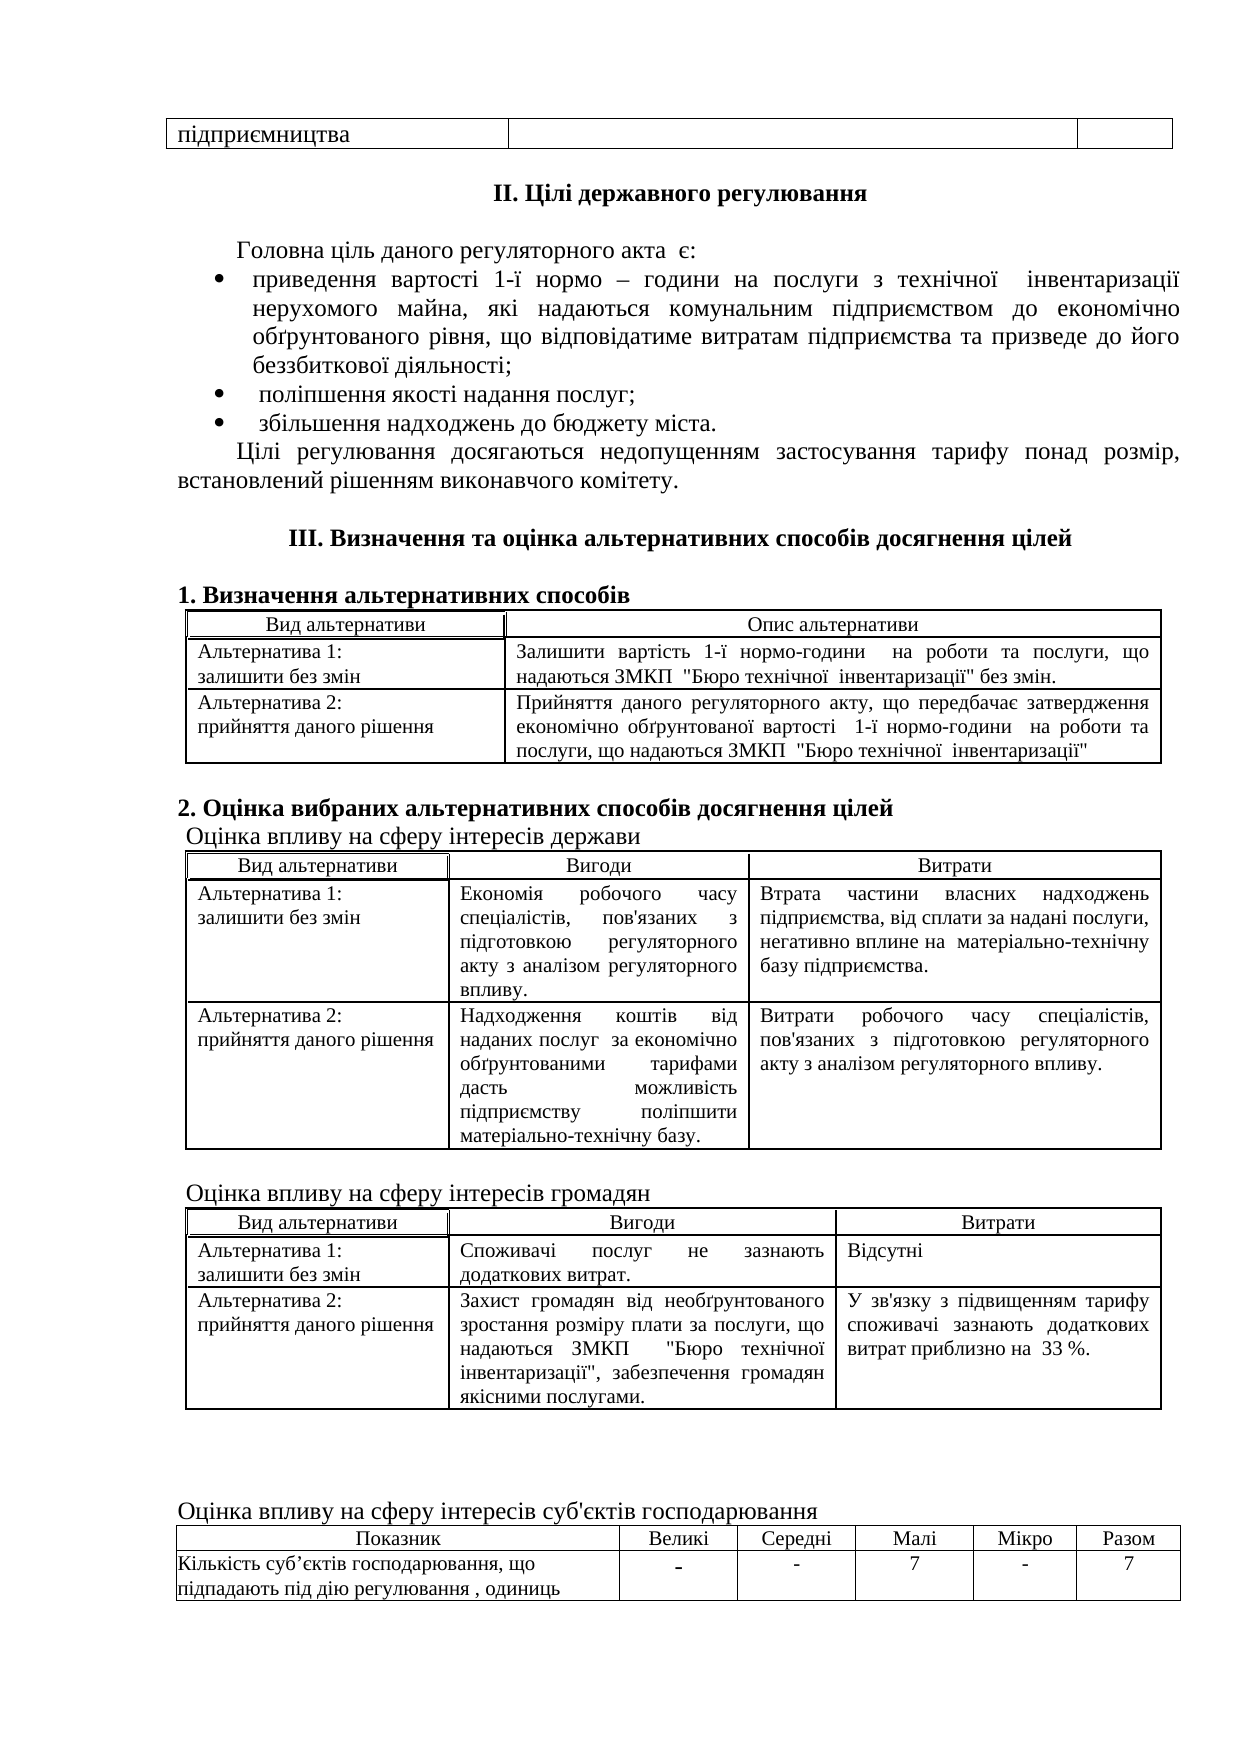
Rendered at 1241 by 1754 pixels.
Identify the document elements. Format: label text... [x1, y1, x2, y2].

table_cell - [974, 1551, 1076, 1599]
table_cell Альтернатива 2: прийняття даного рішення [187, 1286, 448, 1408]
table_cell - [1078, 119, 1172, 148]
table_cell Залишити вартість 1-ї нормо-години на роботи та послуги, що надаються ЗМКП "Бюро технічної інвентаризації" без змін. [506, 638, 1160, 688]
table_cell Прийняття даного регуляторного акту, що передбачає затвердження економічно обґрунтованої вартості 1-ї нормо-години на роботи та послуги, що надаються ЗМКП "Бюро технічної інвентаризації" [506, 690, 1160, 762]
table_header Вид альтернативи [188, 854, 448, 877]
table_cell Альтернатива 2: прийняття даного рішення [187, 1001, 448, 1147]
table_cell Кількість суб’єктів господарювання, що підпадають під дію регулювання , одиниць [177, 1551, 619, 1599]
text Оцінка впливу на сферу інтересів громадян [186, 1178, 1179, 1207]
text ІІ. Цілі державного регулювання [179, 178, 1181, 206]
table_cell Альтернатива 1: залишити без змін [187, 878, 448, 1001]
table_header Вигоди [449, 1209, 836, 1234]
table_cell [167, 119, 508, 148]
text Оцінка впливу на сферу інтересів суб'єктів господарювання [177, 1496, 1179, 1525]
table_cell 7 [856, 1551, 973, 1599]
table_cell Альтернатива 1: залишити без змін [187, 636, 504, 688]
text Оцінка впливу на сферу інтересів держави [186, 821, 1179, 850]
table_header Показник [177, 1526, 619, 1550]
table_cell Альтернатива 1: залишити без змін [187, 1234, 448, 1286]
table_cell Надходження коштів від наданих послуг за економічно обґрунтованими тарифами дасть можливість підприємству поліпшити матеріально-технічну базу. [450, 1003, 748, 1147]
list поліпшення якості надання послуг; [215, 379, 1181, 408]
text ІІІ. Визначення та оцінка альтернативних способів досягнення цілей [179, 523, 1181, 551]
table_header Вид альтернативи [188, 1210, 448, 1234]
table_header Великі [620, 1526, 737, 1550]
table_cell - [738, 1551, 855, 1599]
table_header Середні [738, 1526, 855, 1550]
table_header Мікро [974, 1526, 1076, 1550]
table_header Вид альтернативи [188, 612, 505, 636]
table_cell + [509, 119, 1077, 148]
table_cell Витрати робочого часу спеціалістів, пов'язаних з підготовкою регуляторного акту з аналізом регуляторного впливу. [750, 1003, 1160, 1147]
table_header Опис альтернативи [505, 611, 1160, 636]
table_cell 7 [1077, 1551, 1180, 1599]
table_header Витрати [836, 1209, 1160, 1234]
table_header Разом [1077, 1526, 1180, 1550]
table_cell Альтернатива 2: прийняття даного рішення [187, 688, 504, 762]
table_header Вигоди [449, 852, 749, 877]
table_cell Відсутні [837, 1236, 1160, 1286]
text Цілі регулювання досягаються недопущенням застосування тарифу понад розмір, встановлений рішенням виконавчого комітету. [177, 436, 1181, 494]
table_header Малі [856, 1526, 973, 1550]
table_cell Споживачі послуг не зазнають додаткових витрат. [450, 1236, 835, 1286]
list збільшення надходжень до бюджету міста. [215, 408, 1181, 436]
text Головна ціль даного регуляторного акта є: [177, 235, 1181, 264]
table_cell - [620, 1551, 737, 1599]
table_cell Втрата частини власних надходжень підприємства, від сплати за надані послуги, негативно вплине на матеріально-технічну базу підприємства. [750, 880, 1160, 1001]
list приведення вартості 1-ї нормо – години на послуги з технічної інвентаризації нерухомого майна, які надаються комунальним підприємством до економічно обґрунтованого рівня, що відповідатиме витратам підприємства та призведе до його беззбиткової діяльності; [215, 264, 1181, 379]
table_header Витрати [749, 852, 1160, 877]
table_cell Економія робочого часу спеціалістів, пов'язаних з підготовкою регуляторного акту з аналізом регуляторного впливу. [450, 880, 748, 1001]
table_cell Захист громадян від необґрунтованого зростання розміру плати за послуги, що надаються ЗМКП "Бюро технічної інвентаризації", забезпечення громадян якісними послугами. [450, 1288, 835, 1408]
table_cell У зв'язку з підвищенням тарифу споживачі зазнають додаткових витрат приблизно на 33 %. [837, 1288, 1160, 1408]
text 2. Оцінка вибраних альтернативних способів досягнення цілей [177, 793, 1179, 821]
text 1. Визначення альтернативних способів [177, 580, 1181, 609]
